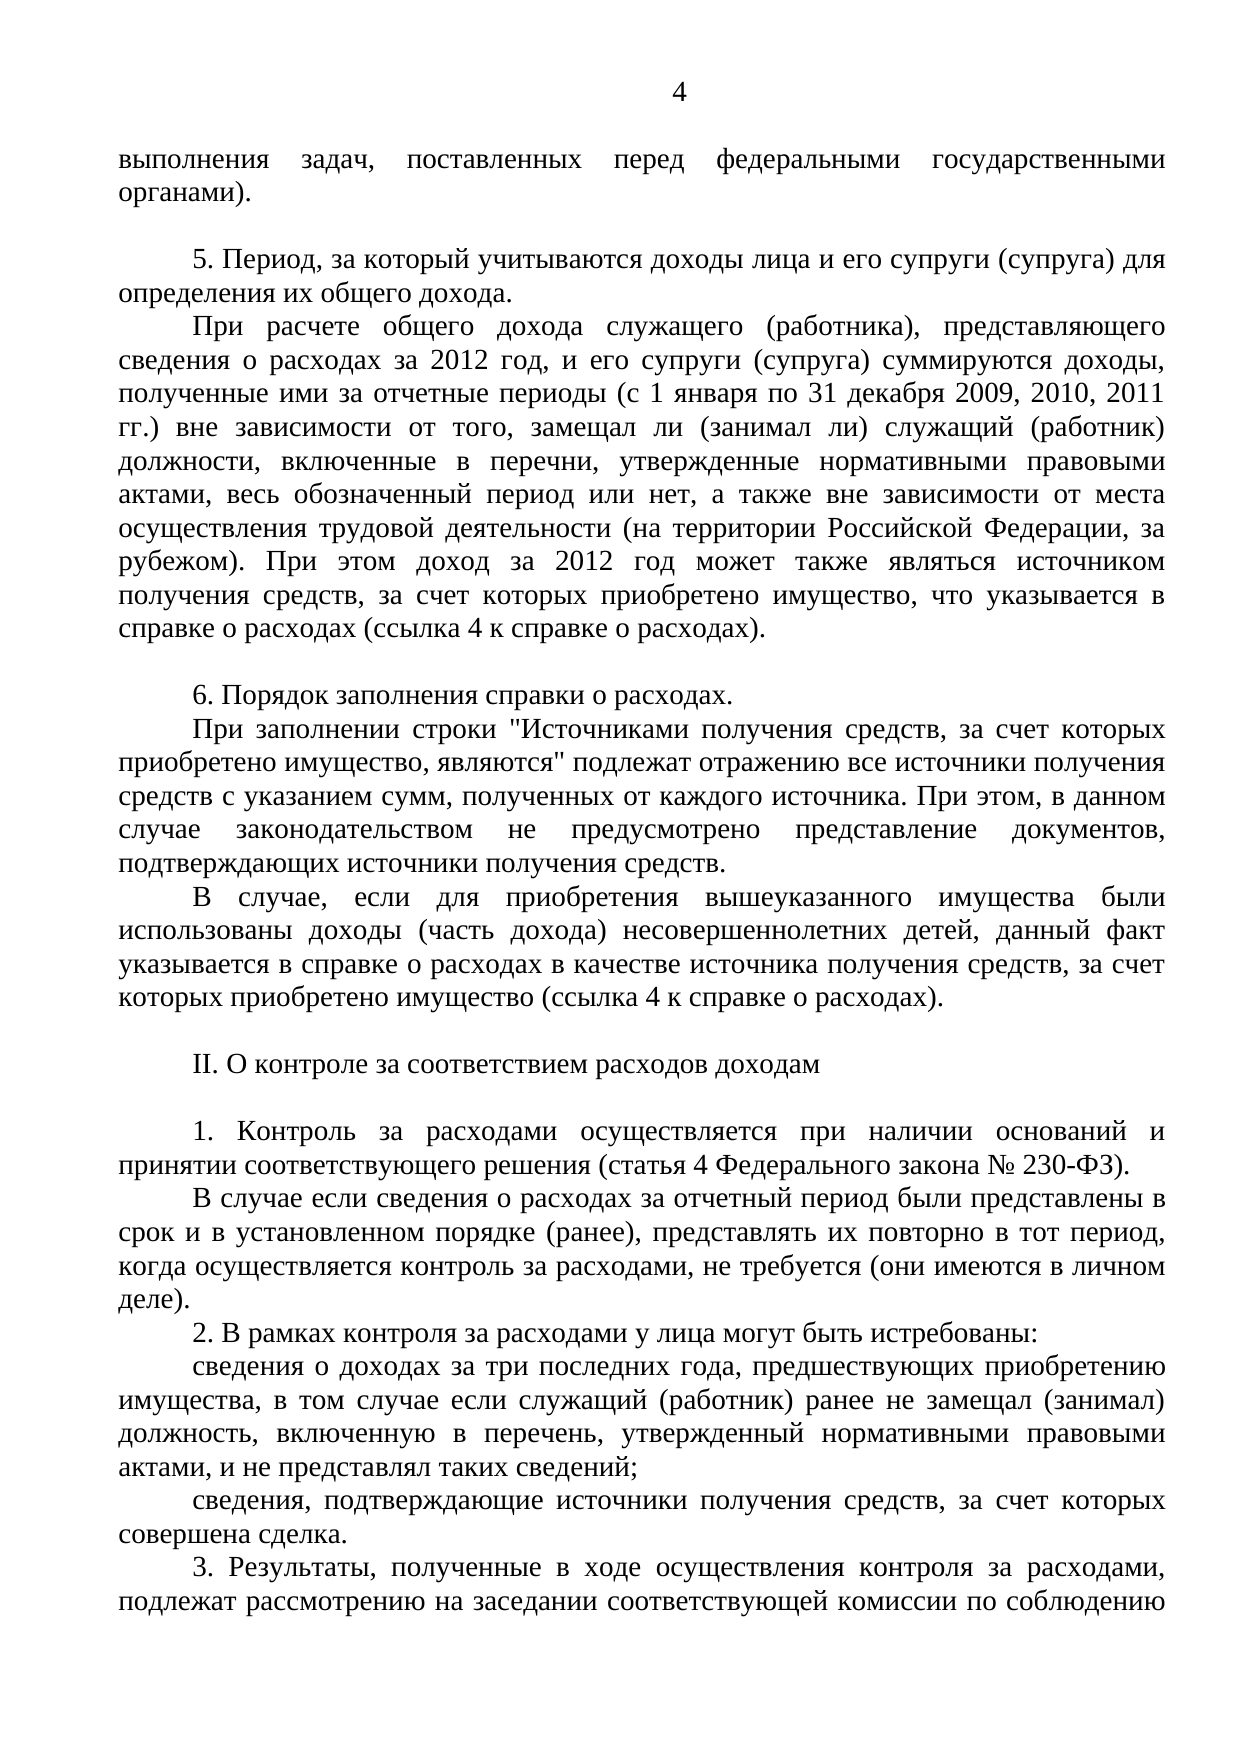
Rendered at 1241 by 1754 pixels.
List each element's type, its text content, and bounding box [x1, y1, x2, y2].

text При заполнении строки "Источниками получения средств, за счет которых приобретено имущество, являются" подлежат отражению все источники получения средств с указанием сумм, полученных от каждого источника. При этом, в данном случае законодательством не предусмотрено представление документов, подтверждающих источники получения средств. [118, 711, 1167, 879]
text В случае если сведения о расходах за отчетный период были представлены в срок и в установленном порядке (ранее), представлять их повторно в тот период, когда осуществляется контроль за расходами, не требуется (они имеются в личном деле). [118, 1181, 1167, 1315]
text 1. Контроль за расходами осуществляется при наличии оснований и принятии соответствующего решения (статья 4 Федерального закона № 230-ФЗ). [118, 1113, 1167, 1181]
text 5. Период, за который учитываются доходы лица и его супруги (супруга) для определения их общего дохода. [118, 241, 1167, 308]
text сведения о доходах за три последних года, предшествующих приобретению имущества, в том случае если служащий (работник) ранее не замещал (занимал) должность, включенную в перечень, утвержденный нормативными правовыми актами, и не представлял таких сведений; [118, 1348, 1167, 1482]
text 6. Порядок заполнения справки о расходах. [118, 677, 1167, 711]
text сведения, подтверждающие источники получения средств, за счет которых совершена сделка. [118, 1482, 1167, 1549]
text 2. В рамках контроля за расходами у лица могут быть истребованы: [118, 1315, 1167, 1348]
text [118, 1549, 1167, 1617]
text В случае, если для приобретения вышеуказанного имущества были использованы доходы (часть дохода) несовершеннолетних детей, данный факт указывается в справке о расходах в качестве источника получения средств, за счет которых приобретено имущество (ссылка 4 к справке о расходах). [118, 879, 1167, 1013]
text II. О контроле за соответствием расходов доходам [118, 1046, 1167, 1080]
text При расчете общего дохода служащего (работника), представляющего сведения о расходах за 2012 год, и его супруги (супруга) суммируются доходы, полученные ими за отчетные периоды (с 1 января по 31 декабря 2009, 2010, 2011 гг.) вне зависимости от того, замещал ли (занимал ли) служащий (работник) должности, включенные в перечни, утвержденные нормативными правовыми актами, весь обозначенный период или нет, а также вне зависимости от места осуществления трудовой деятельности (на территории Российской Федерации, за рубежом). При этом доход за 2012 год может также являться источником получения средств, за счет которых приобретено имущество, что указывается в справке о расходах (ссылка 4 к справке о расходах). [118, 308, 1167, 644]
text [118, 141, 1167, 208]
